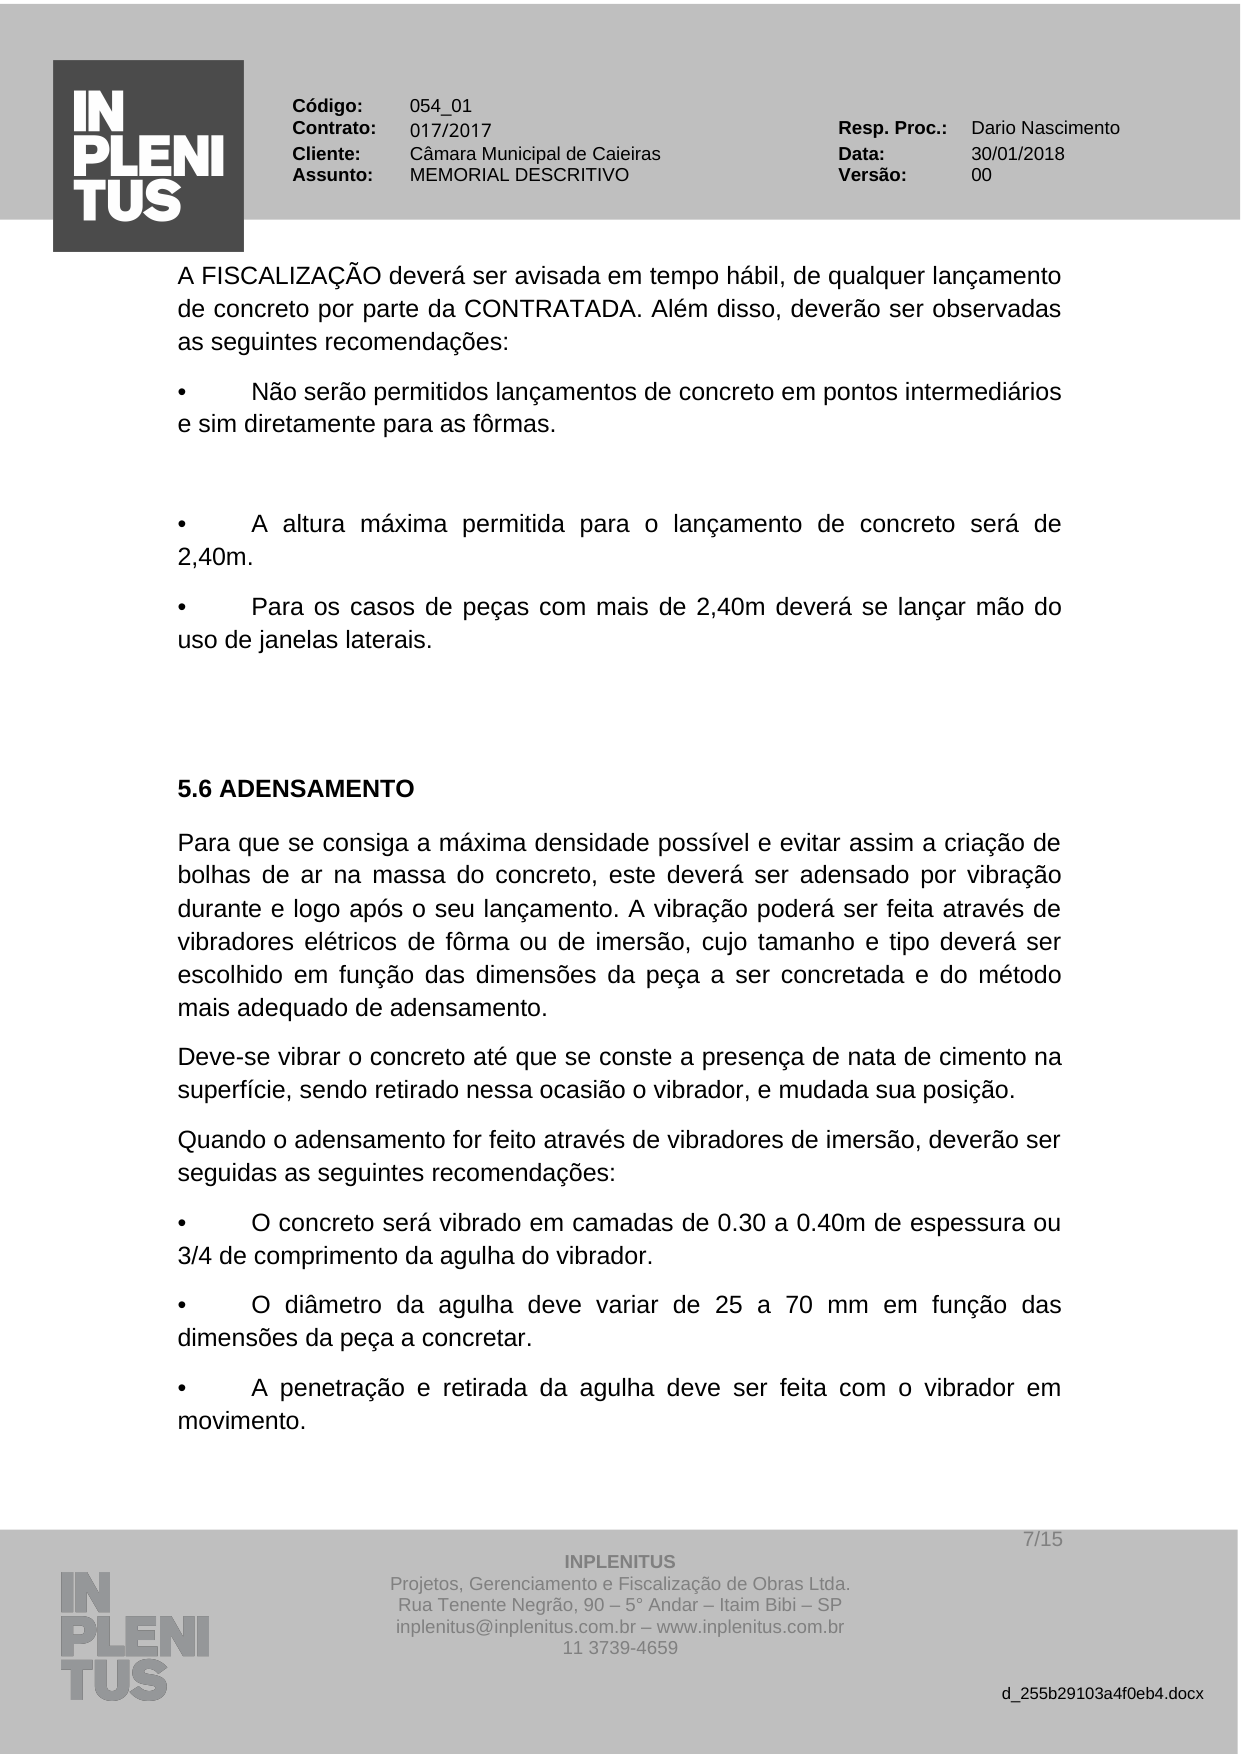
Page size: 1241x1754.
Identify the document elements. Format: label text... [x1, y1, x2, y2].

picture [61, 1572, 209, 1701]
text Quando o adensamento for feito através de vibradores de imersão, deverão ser seguidas as seguintes recomendações: [177, 1125, 1063, 1187]
text Deve-se vibrar o concreto até que se conste a presença de nata de cimento na superfície, sendo retirado nessa ocasião o vibrador, e mudada sua posição. [177, 1042, 1063, 1104]
text • A altura máxima permitida para o lançamento de concreto será de 2,40m. [177, 509, 1063, 571]
text 5.6 ADENSAMENTO [177, 774, 1063, 802]
text A FISCALIZAÇÃO deverá ser avisada em tempo hábil, de qualquer lançamento de concreto por parte da CONTRATADA. Além disso, deverão ser observadas as seguintes recomendações: [177, 261, 1063, 356]
text • A penetração e retirada da agulha deve ser feita com o vibrador em movimento. [177, 1373, 1063, 1435]
picture [53, 60, 244, 252]
text • Para os casos de peças com mais de 2,40m deverá se lançar mão do uso de janelas laterais. [177, 592, 1063, 653]
text • O concreto será vibrado em camadas de 0.30 a 0.40m de espessura ou 3/4 de comprimento da agulha do vibrador. [177, 1208, 1063, 1269]
text Para que se consiga a máxima densidade possível e evitar assim a criação de bolhas de ar na massa do concreto, este deverá ser adensado por vibração durante e logo após o seu lançamento. A vibração poderá ser feita através de vibradores elétricos de fôrma ou de imersão, cujo tamanho e tipo deverá ser escolhido em função das dimensões da peça a ser concretada e do método mais adequado de adensamento. [177, 827, 1063, 1021]
text • Não serão permitidos lançamentos de concreto em pontos intermediários e sim diretamente para as fôrmas. [177, 376, 1063, 438]
text • O diâmetro da agulha deve variar de 25 a 70 mm em função das dimensões da peça a concretar. [177, 1290, 1063, 1352]
